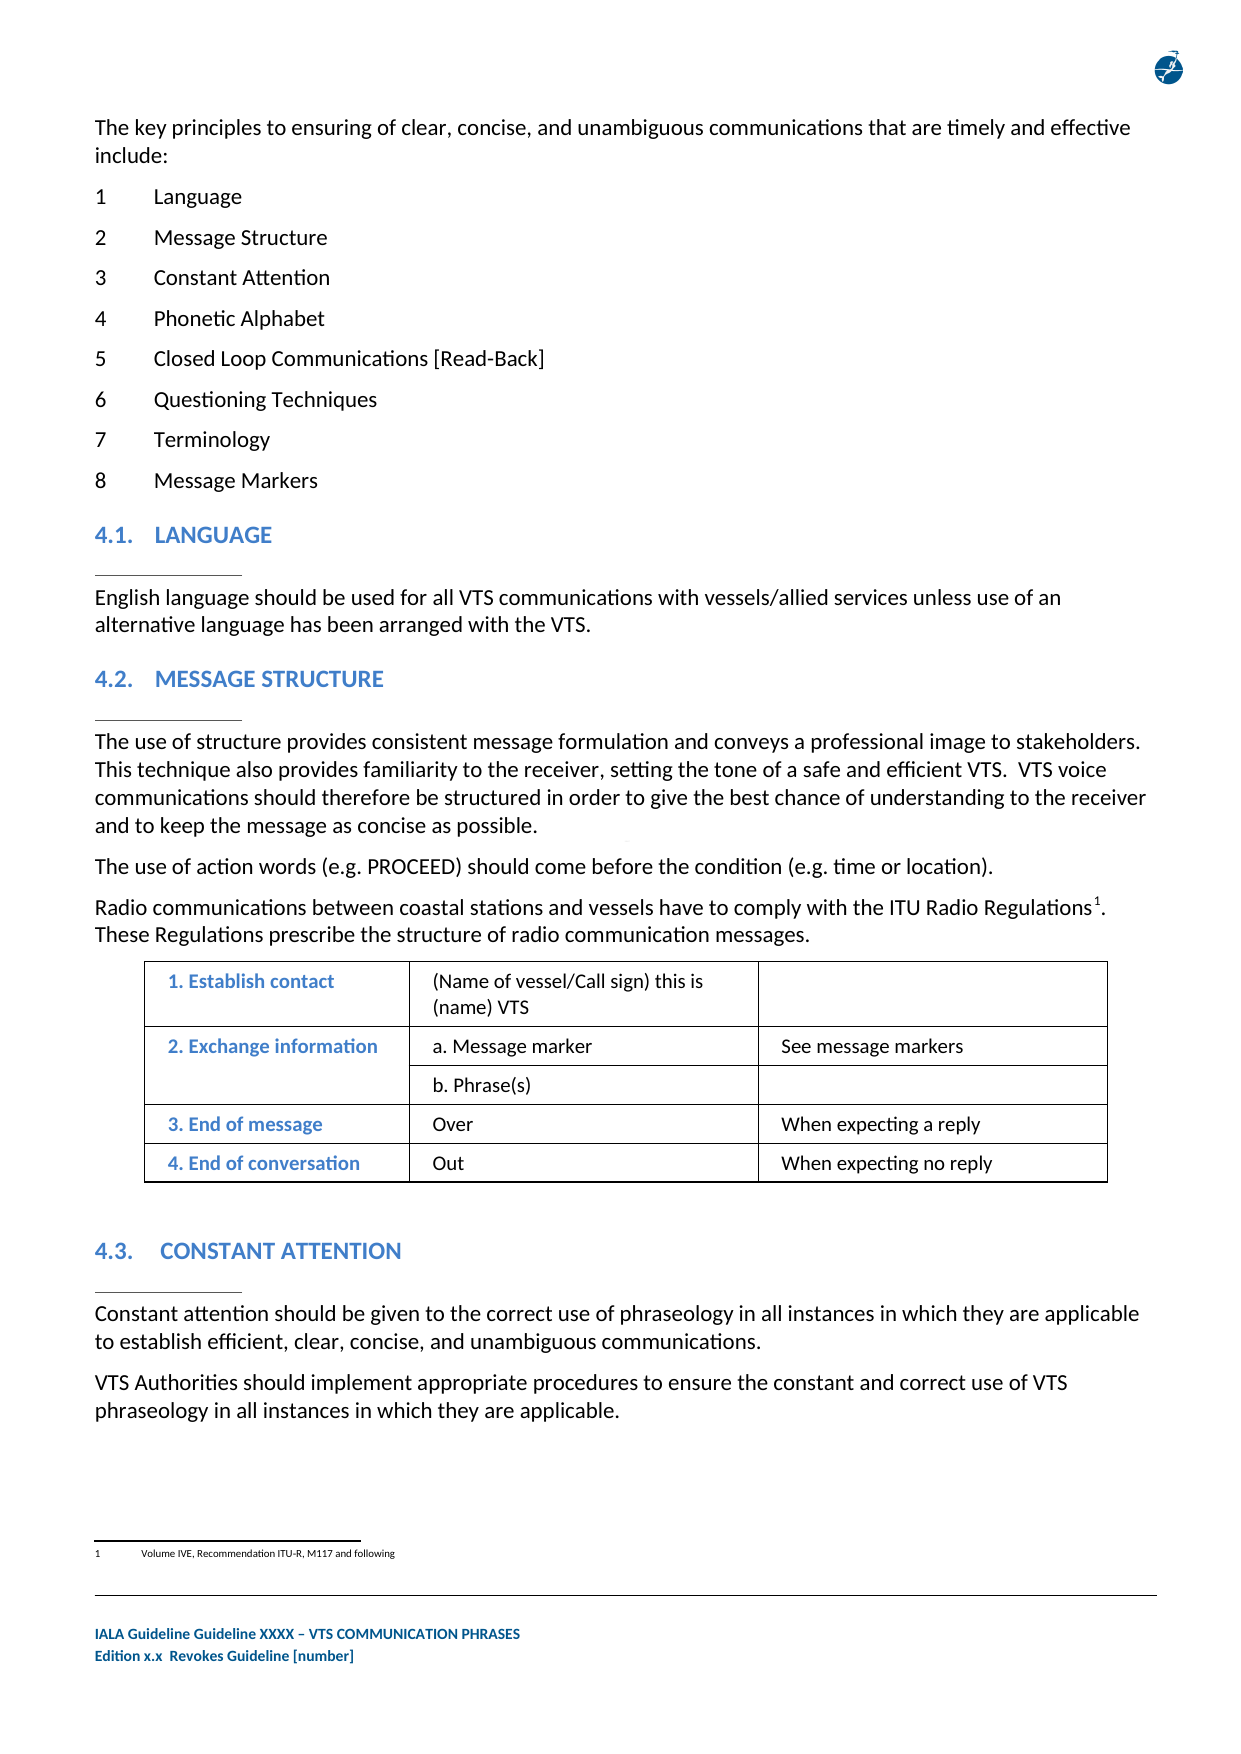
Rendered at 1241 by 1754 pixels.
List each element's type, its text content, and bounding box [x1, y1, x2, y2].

text VTS Authorities should implement appropriate procedures to ensure the constant and correct use of VTS phraseology in all instances in which they are applicable. [94, 1368, 1157, 1424]
table_cell 4. End of conversation [145, 1144, 409, 1181]
list Language [94, 182, 1157, 210]
list Message Markers [94, 466, 1157, 494]
subtitle LANGUAGE [94, 519, 1157, 549]
table_cell [759, 1066, 1107, 1103]
list Constant Attention [94, 263, 1157, 291]
list Questioning Techniques [94, 385, 1157, 413]
text Radio communications between coastal stations and vessels have to comply with the ITU Radio Regulations. These Regulations prescribe the structure of radio communication messages. [94, 893, 1157, 949]
table_cell [145, 1065, 409, 1103]
text The use of action words (e.g. PROCEED) should come before the condition (e.g. time or location). [94, 852, 1157, 880]
table_header (Name of vessel/Call sign) this is (name) VTS [410, 962, 758, 1026]
text Constant attention should be given to the correct use of phraseology in all instances in which they are applicable to establish efficient, clear, concise, and unambiguous communications. [94, 1299, 1157, 1355]
table_cell 3. End of message [145, 1105, 409, 1142]
table_cell Over [410, 1105, 758, 1142]
table_cell When expecting a reply [759, 1105, 1107, 1142]
subtitle CONSTANT ATTENTION [94, 1235, 1157, 1266]
list Message Structure [94, 223, 1157, 251]
list Closed Loop Communications [Read-Back] [94, 344, 1157, 372]
table_cell a. Message marker [410, 1027, 758, 1064]
table_cell When expecting no reply [759, 1144, 1107, 1181]
picture [1123, 0, 1241, 119]
table_cell Out [410, 1144, 758, 1181]
table_cell See message markers [759, 1027, 1107, 1064]
text The key principles to ensuring of clear, concise, and unambiguous communications that are timely and effective include: [94, 113, 1157, 169]
table_cell b. Phrase(s) [410, 1066, 758, 1103]
table_header [759, 962, 1107, 1026]
text English language should be used for all VTS communications with vessels/allied services unless use of an alternative language has been arranged with the VTS. [94, 583, 1157, 639]
table_cell 2. Exchange information [145, 1027, 409, 1064]
subtitle MESSAGE STRUCTURE [94, 664, 1157, 694]
list Terminology [94, 425, 1157, 453]
table_header 1. Establish contact [145, 962, 409, 1026]
list Phonetic Alphabet [94, 304, 1157, 332]
text The use of structure provides consistent message formulation and conveys a professional image to stakeholders. This technique also provides familiarity to the receiver, setting the tone of a safe and efficient VTS. VTS voice communications should therefore be structured in order to give the best chance of understanding to the receiver and to keep the message as concise as possible. [94, 727, 1157, 839]
